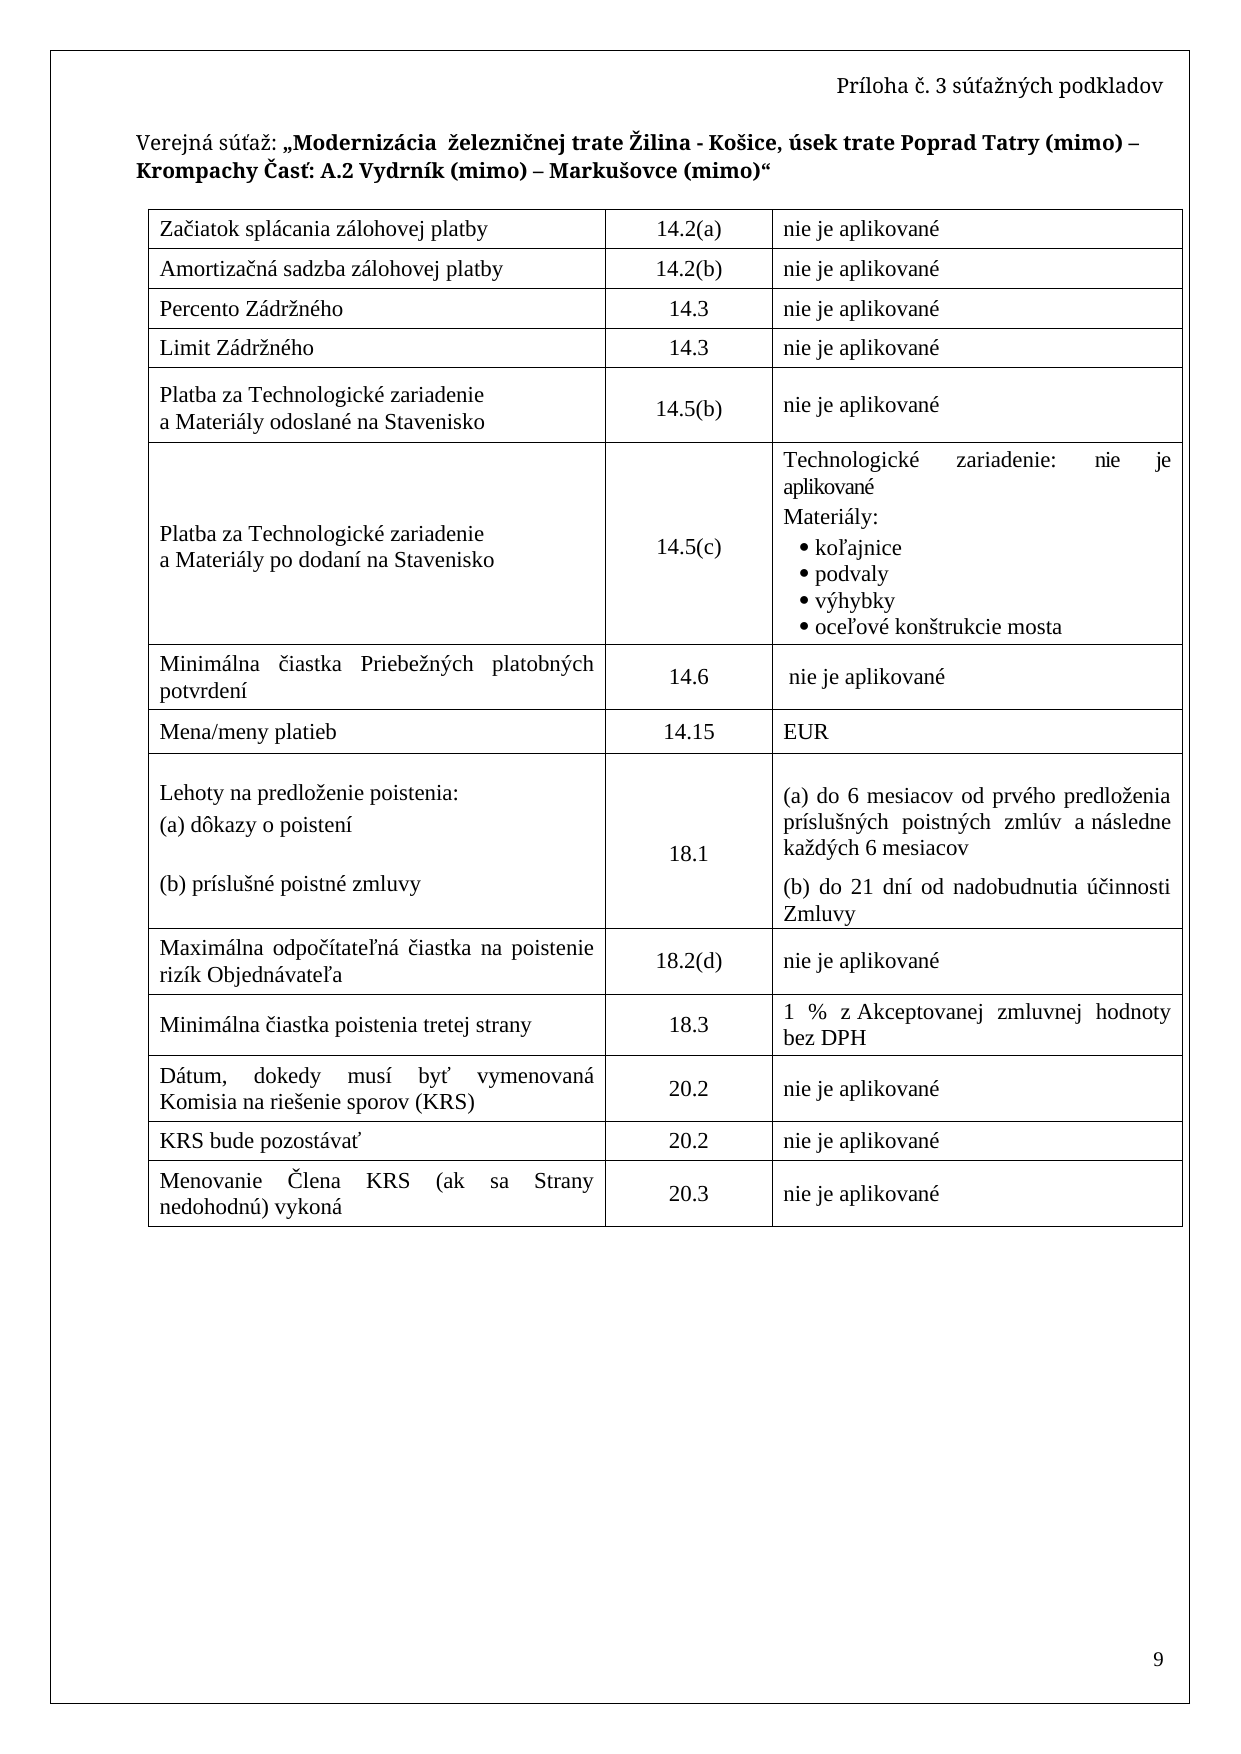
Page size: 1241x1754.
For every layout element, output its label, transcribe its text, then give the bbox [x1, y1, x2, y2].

table_cell (a) do 6 mesiacov od prvého predloženia príslušných poistných zmlúv a následne každých 6 mesiacov (b) do 21 dní od nadobudnutia účinnosti Zmluvy [773, 754, 1182, 928]
table_cell Amortizačná sadzba zálohovej platby [149, 249, 605, 288]
table_cell Platba za Technologické zariadenie a Materiály odoslané na Stavenisko [149, 368, 605, 442]
table_cell EUR [773, 710, 1182, 753]
table_cell nie je aplikované [773, 1122, 1182, 1160]
table_cell Mena/meny platieb [149, 710, 605, 753]
table_cell 20.3 [606, 1161, 772, 1226]
table_cell Technologické zariadenie: nie je aplikované Materiály: koľajnice podvaly výhybky oceľové konštrukcie mosta [773, 443, 1182, 643]
table_cell nie je aplikované [773, 929, 1182, 993]
table_cell Minimálna čiastka Priebežných platobných potvrdení [149, 645, 605, 709]
table_cell Minimálna čiastka poistenia tretej strany [149, 995, 605, 1055]
table_cell Percento Zádržného [149, 289, 605, 327]
table_cell nie je aplikované [773, 645, 1182, 709]
table_cell KRS bude pozostávať [149, 1122, 605, 1160]
table_cell 18.2(d) [606, 929, 772, 993]
table_cell 14.2(a) [606, 210, 772, 248]
table_cell nie je aplikované [773, 329, 1182, 367]
table_cell 18.1 [606, 754, 772, 928]
table_cell Lehoty na predloženie poistenia: (a) dôkazy o poistení (b) príslušné poistné zmluvy [149, 754, 605, 928]
table_cell 14.3 [606, 289, 772, 327]
table_cell Dátum, dokedy musí byť vymenovaná Komisia na riešenie sporov (KRS) [149, 1056, 605, 1121]
table_cell Maximálna odpočítateľná čiastka na poistenie rizík Objednávateľa [149, 929, 605, 993]
table_cell Limit Zádržného [149, 329, 605, 367]
table_cell nie je aplikované [773, 210, 1182, 248]
table_cell nie je aplikované [773, 1161, 1182, 1226]
table_cell 14.6 [606, 645, 772, 709]
table_cell Menovanie Člena KRS (ak sa Strany nedohodnú) vykoná [149, 1161, 605, 1226]
table_cell nie je aplikované [773, 368, 1182, 442]
table_cell 14.5(b) [606, 368, 772, 442]
table_cell 14.3 [606, 329, 772, 367]
table_cell 14.5(c) [606, 443, 772, 643]
table_cell Začiatok splácania zálohovej platby [149, 210, 605, 248]
table_cell 14.2(b) [606, 249, 772, 288]
table_cell 20.2 [606, 1122, 772, 1160]
table_cell 1 % z Akceptovanej zmluvnej hodnoty bez DPH [773, 995, 1182, 1055]
table_cell nie je aplikované [773, 289, 1182, 327]
table_cell nie je aplikované [773, 1056, 1182, 1121]
table_cell 20.2 [606, 1056, 772, 1121]
table_cell Platba za Technologické zariadenie a Materiály po dodaní na Stavenisko [149, 443, 605, 643]
table_cell 18.3 [606, 995, 772, 1055]
table_cell 14.15 [606, 710, 772, 753]
table_cell nie je aplikované [773, 249, 1182, 288]
